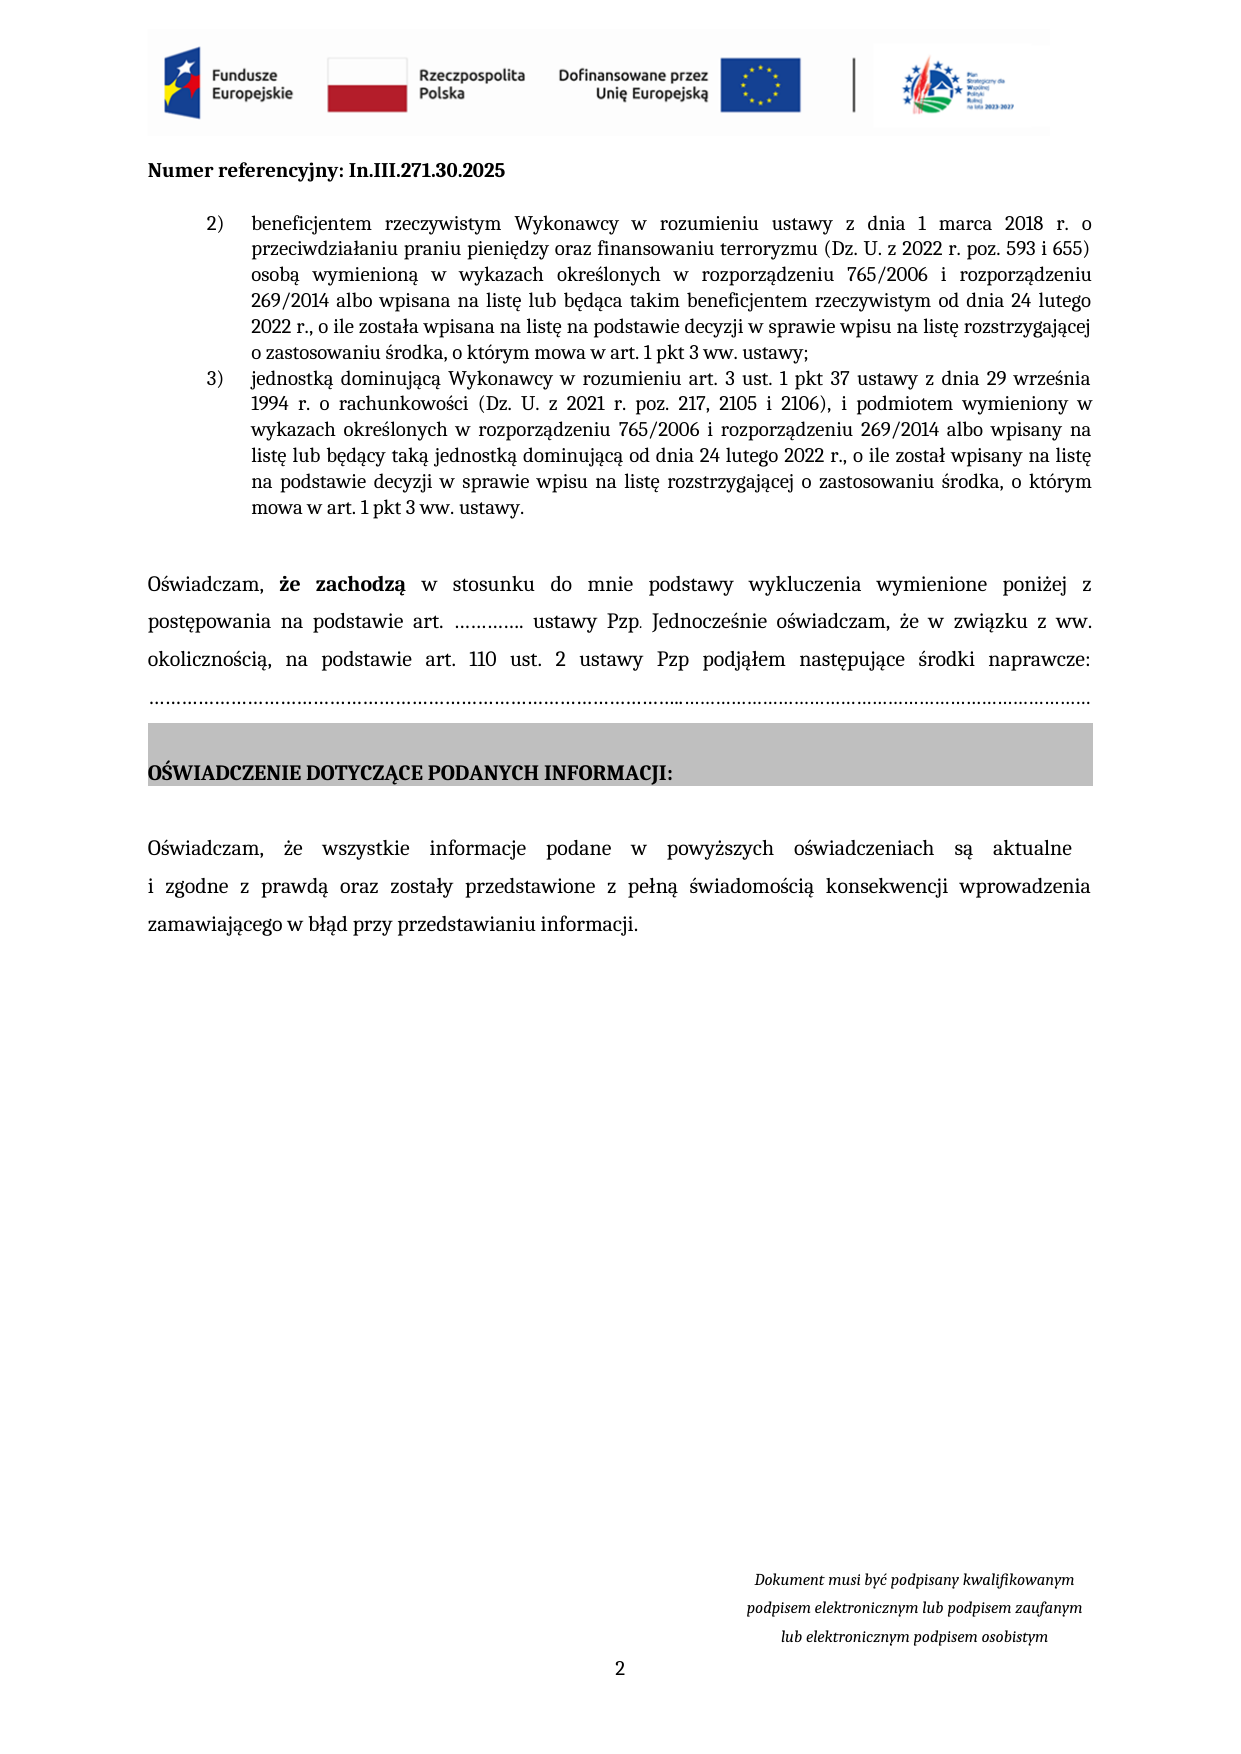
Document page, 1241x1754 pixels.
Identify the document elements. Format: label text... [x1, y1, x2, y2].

picture [147, 29, 1051, 136]
text Oświadczam, że wszystkie informacje podane w powyższych oświadczeniach są aktualne i zgodne z prawdą oraz zostały przedstawione z pełną świadomością konsekwencji wprowadzenia zamawiającego w błąd przy przedstawianiu informacji. [148, 836, 1093, 937]
list 3) jednostką dominującą Wykonawcy w rozumieniu art. 3 ust. 1 pkt 37 ustawy z dnia 29 września 1994 r. o rachunkowości (Dz. U. z 2021 r. poz. 217, 2105 i 2106), i podmiotem wymieniony w wykazach określonych w rozporządzeniu 765/2006 i rozporządzeniu 269/2014 albo wpisany na listę lub będący taką jednostką dominującą od dnia 24 lutego 2022 r., o ile został wpisany na listę na podstawie decyzji w sprawie wpisu na listę rozstrzygającej o zastosowaniu środka, o którym mowa w art. 1 pkt 3 ww. ustawy. [207, 366, 1093, 519]
text OŚWIADCZENIE DOTYCZĄCE PODANYCH INFORMACJI: [148, 761, 1093, 786]
text Oświadczam, że zachodzą w stosunku do mnie podstawy wykluczenia wymienione poniżej z postępowania na podstawie art. …………. ustawy Pzp. Jednocześnie oświadczam, że w związku z ww. okolicznością, na podstawie art. 110 ust. 2 ustawy Pzp podjąłem następujące środki naprawcze: ……………………………………………………………………………………..…………………………………………………………………… [148, 571, 1093, 710]
list 2) beneficjentem rzeczywistym Wykonawcy w rozumieniu ustawy z dnia 1 marca 2018 r. o przeciwdziałaniu praniu pieniędzy oraz finansowaniu terroryzmu (Dz. U. z 2022 r. poz. 593 i 655) osobą wymienioną w wykazach określonych w rozporządzeniu 765/2006 i rozporządzeniu 269/2014 albo wpisana na listę lub będąca takim beneficjentem rzeczywistym od dnia 24 lutego 2022 r., o ile została wpisana na listę na podstawie decyzji w sprawie wpisu na listę rozstrzygającej o zastosowaniu środka, o którym mowa w art. 1 pkt 3 ww. ustawy; [207, 211, 1093, 364]
